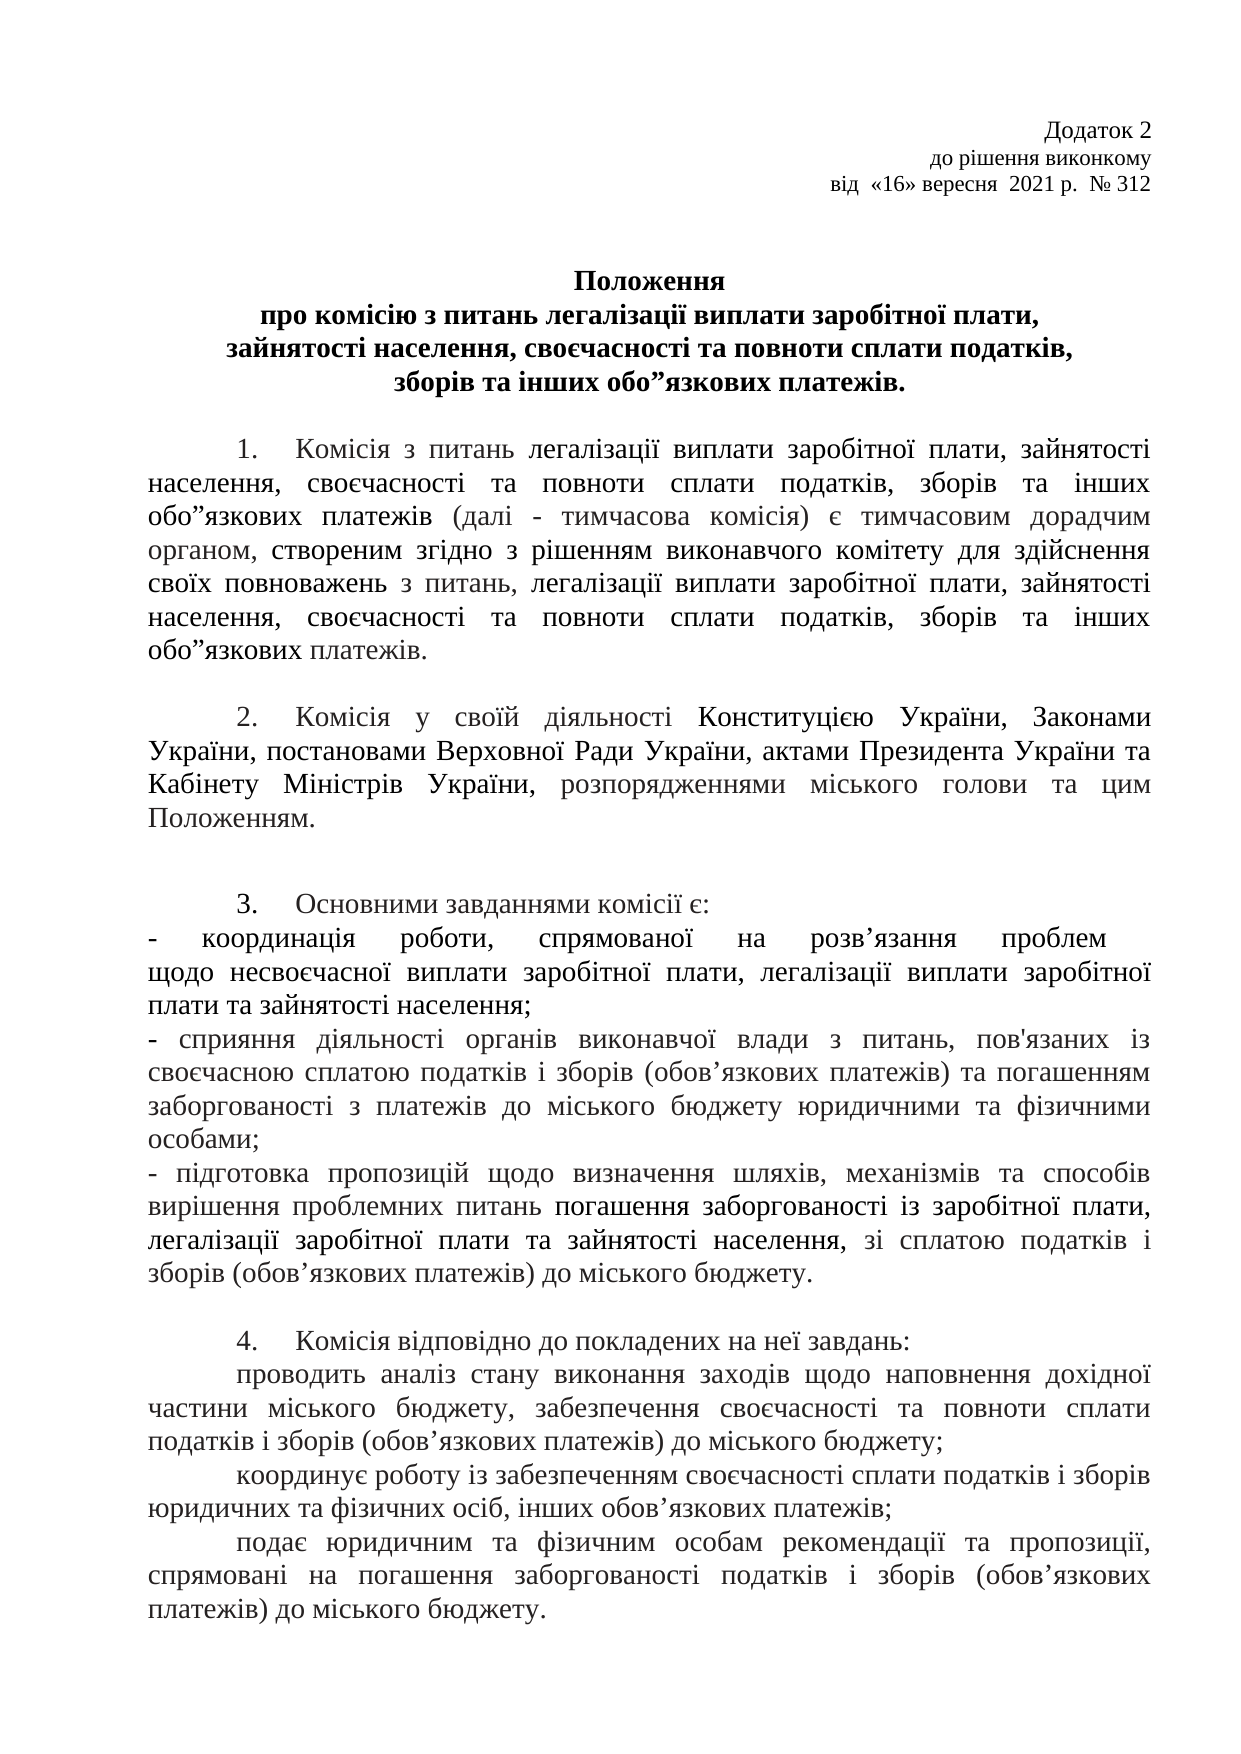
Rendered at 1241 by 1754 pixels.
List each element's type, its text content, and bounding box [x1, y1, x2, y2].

text подає юридичним та фізичним особам рекомендації та пропозиції, спрямовані на погашення заборгованості податків і зборів (обов’язкових платежів) до міського бюджету. [148, 1524, 1152, 1624]
text проводить аналіз стану виконання заходів щодо наповнення дохідної частини міського бюджету, забезпечення своєчасності та повноти сплати податків і зборів (обов’язкових платежів) до міського бюджету; [148, 1356, 1152, 1457]
text - координація роботи, спрямованої на розв’язання проблем щодо несвоєчасної виплати заробітної плати, легалізації виплати заробітної плати та зайнятості населення; [148, 920, 1152, 1021]
list Основними завданнями комісії є: [148, 887, 1152, 920]
subtitle про комісію з питань легалізації виплати заробітної плати, [148, 297, 1152, 331]
subtitle зборів та інших обо”язкових платежів. [148, 364, 1152, 398]
text - підготовка пропозицій щодо визначення шляхів, механізмів та способів вирішення проблемних питань погашення заборгованості із заробітної плати, легалізації заробітної плати та зайнятості населення, зі сплатою податків і зборів (обов’язкових платежів) до міського бюджету. [148, 1155, 1152, 1289]
list Комісія з питань легалізації виплати заробітної плати, зайнятості населення, своєчасності та повноти сплати податків, зборів та інших обо”язкових платежів (далі - тимчасова комісія) є тимчасовим дорадчим органом, створеним згідно з рішенням виконавчого комітету для здійснення своїх повноважень з питань, легалізації виплати заробітної плати, зайнятості населення, своєчасності та повноти сплати податків, зборів та інших обо”язкових платежів. [148, 431, 1152, 666]
list Комісія у своїй діяльності Конституцією України, Законами України, постановами Верховної Ради України, актами Президента України та Кабінету Міністрів України, розпорядженнями міського голови та цим Положенням. [148, 699, 1152, 834]
text - сприяння діяльності органів виконавчої влади з питань, пов'язаних із своєчасною сплатою податків і зборів (обов’язкових платежів) та погашенням заборгованості з платежів до міського бюджету юридичними та фізичними особами; [148, 1021, 1152, 1155]
subtitle зайнятості населення, своєчасності та повноти сплати податків, [148, 331, 1152, 364]
text від «16» вересня 2021 р. № 312 [148, 170, 1152, 196]
list Комісія відповідно до покладених на неї завдань: [148, 1323, 1152, 1356]
subtitle Додаток 2 [148, 115, 1152, 144]
text координує роботу із забезпеченням своєчасності сплати податків і зборів юридичних та фізичних осіб, інших обов’язкових платежів; [148, 1457, 1152, 1524]
text до рішення виконкому [148, 144, 1152, 170]
text Положення [148, 263, 1152, 297]
